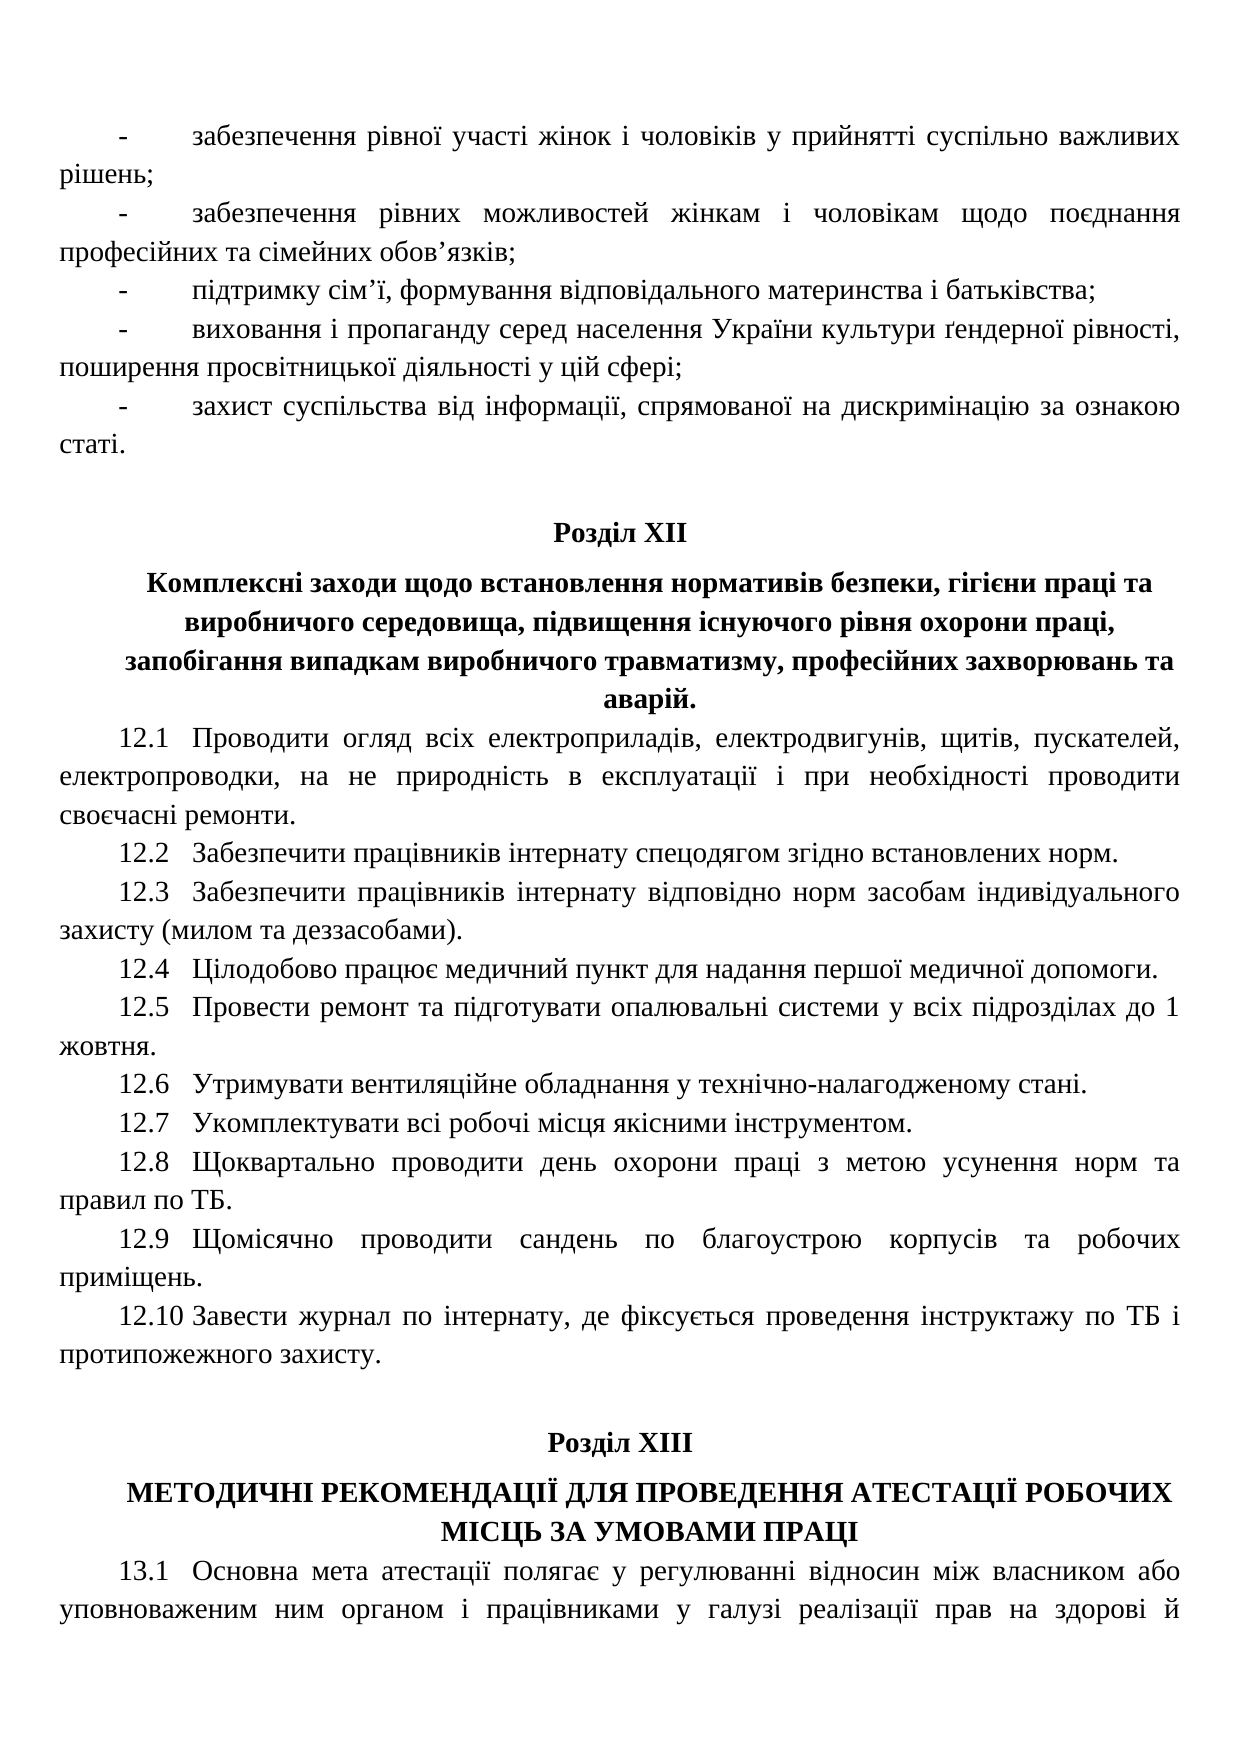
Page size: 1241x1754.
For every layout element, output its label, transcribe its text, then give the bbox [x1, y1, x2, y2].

list підтримку сім’ї, формування відповідального материнства і батьківства; [59, 272, 1181, 306]
list забезпечення рівної участі жінок і чоловіків у прийнятті суспільно важливих рішень; [59, 118, 1181, 190]
list 12.8 Щоквартально проводити день охорони праці з метою усунення норм та правил по ТБ. [59, 1144, 1181, 1216]
list Розділ XII [59, 515, 1181, 549]
list 12.2 Забезпечити працівників інтернату спецодягом згідно встановлених норм. [59, 835, 1181, 869]
list 12.1 Проводити огляд всіх електроприладів, електродвигунів, щитів, пускателей, електропроводки, на не природність в експлуатації і при необхідності проводити своєчасні ремонти. [59, 720, 1181, 830]
list забезпечення рівних можливостей жінкам і чоловікам щодо поєднання професійних та сімейних обов’язків; [59, 195, 1181, 267]
list 12.9 Щомісячно проводити сандень по благоустрою корпусів та робочих приміщень. [59, 1221, 1181, 1293]
list захист суспільства від інформації, спрямованої на дискримінацію за ознакою статі. [59, 388, 1181, 460]
list 12.5 Провести ремонт та підготувати опалювальні системи у всіх підрозділах до 1 жовтня. [59, 989, 1181, 1062]
list 12.4 Цілодобово працює медичний пункт для надання першої медичної допомоги. [59, 951, 1181, 984]
list 12.10 Завести журнал по інтернату, де фіксується проведення інструктажу по ТБ і протипожежного захисту. [59, 1298, 1181, 1370]
list МЕТОДИЧНІ РЕКОМЕНДАЦІЇ ДЛЯ ПРОВЕДЕННЯ АТЕСТАЦІЇ РОБОЧИХ МІСЦЬ ЗА УМОВАМИ ПРАЦІ [118, 1476, 1181, 1548]
list 12.7 Укомплектувати всі робочі місця якісними інструментом. [59, 1105, 1181, 1139]
list Комплексні заходи щодо встановлення нормативів безпеки, гігієни праці та виробничого середовища, підвищення існуючого рівня охорони праці, запобігання випадкам виробничого травматизму, професійних захворювань та аварій. [118, 566, 1181, 715]
list 12.3 Забезпечити працівників інтернату відповідно норм засобам індивідуального захисту (милом та деззасобами). [59, 874, 1181, 946]
list виховання і пропаганду серед населення України культури ґендерної рівності, поширення просвітницької діяльності у цій сфері; [59, 311, 1181, 383]
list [59, 1553, 1181, 1625]
list 12.6 Утримувати вентиляційне обладнання у технічно-налагодженому стані. [59, 1067, 1181, 1100]
list Розділ XIII [59, 1425, 1181, 1459]
